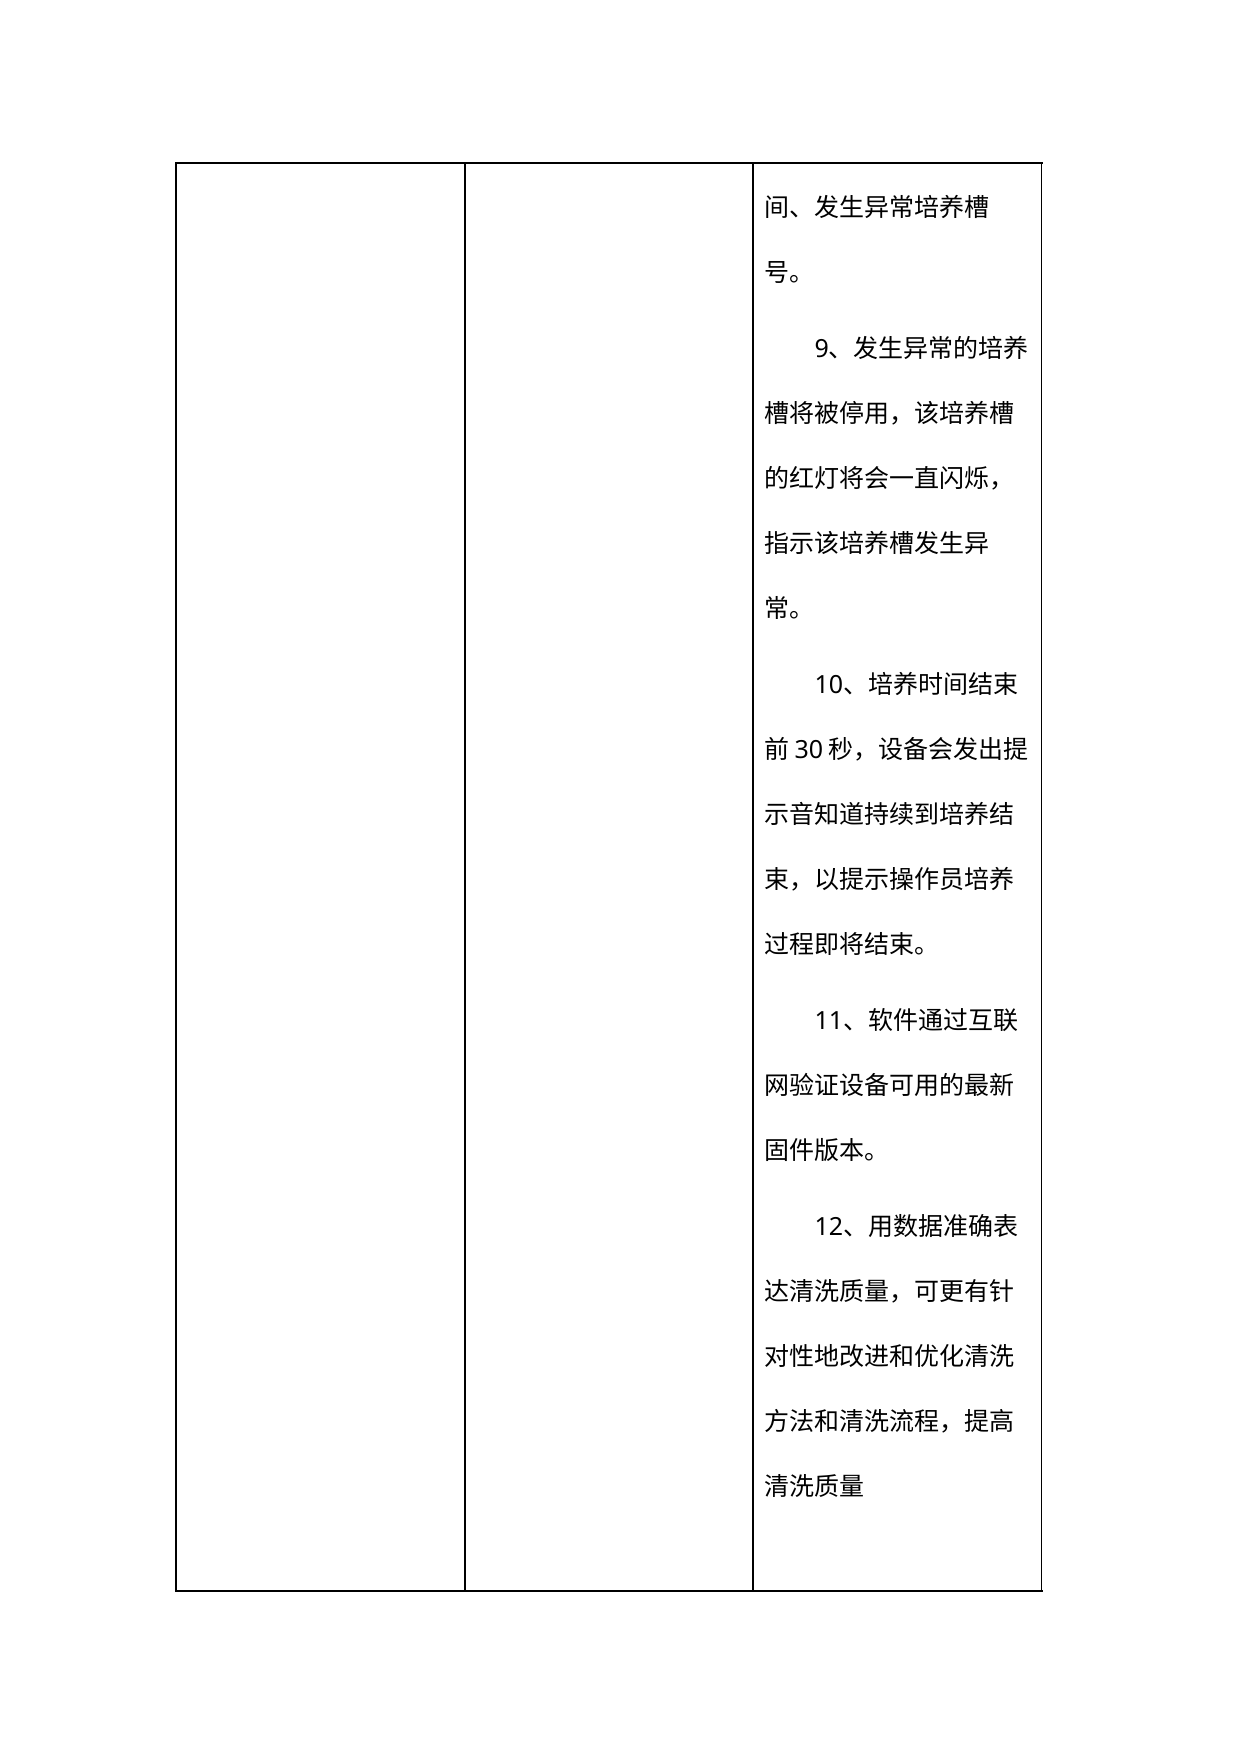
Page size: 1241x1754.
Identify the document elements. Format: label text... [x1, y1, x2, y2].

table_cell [754, 164, 1041, 1590]
table_cell [466, 164, 752, 1590]
table_cell 1 [177, 164, 464, 1590]
